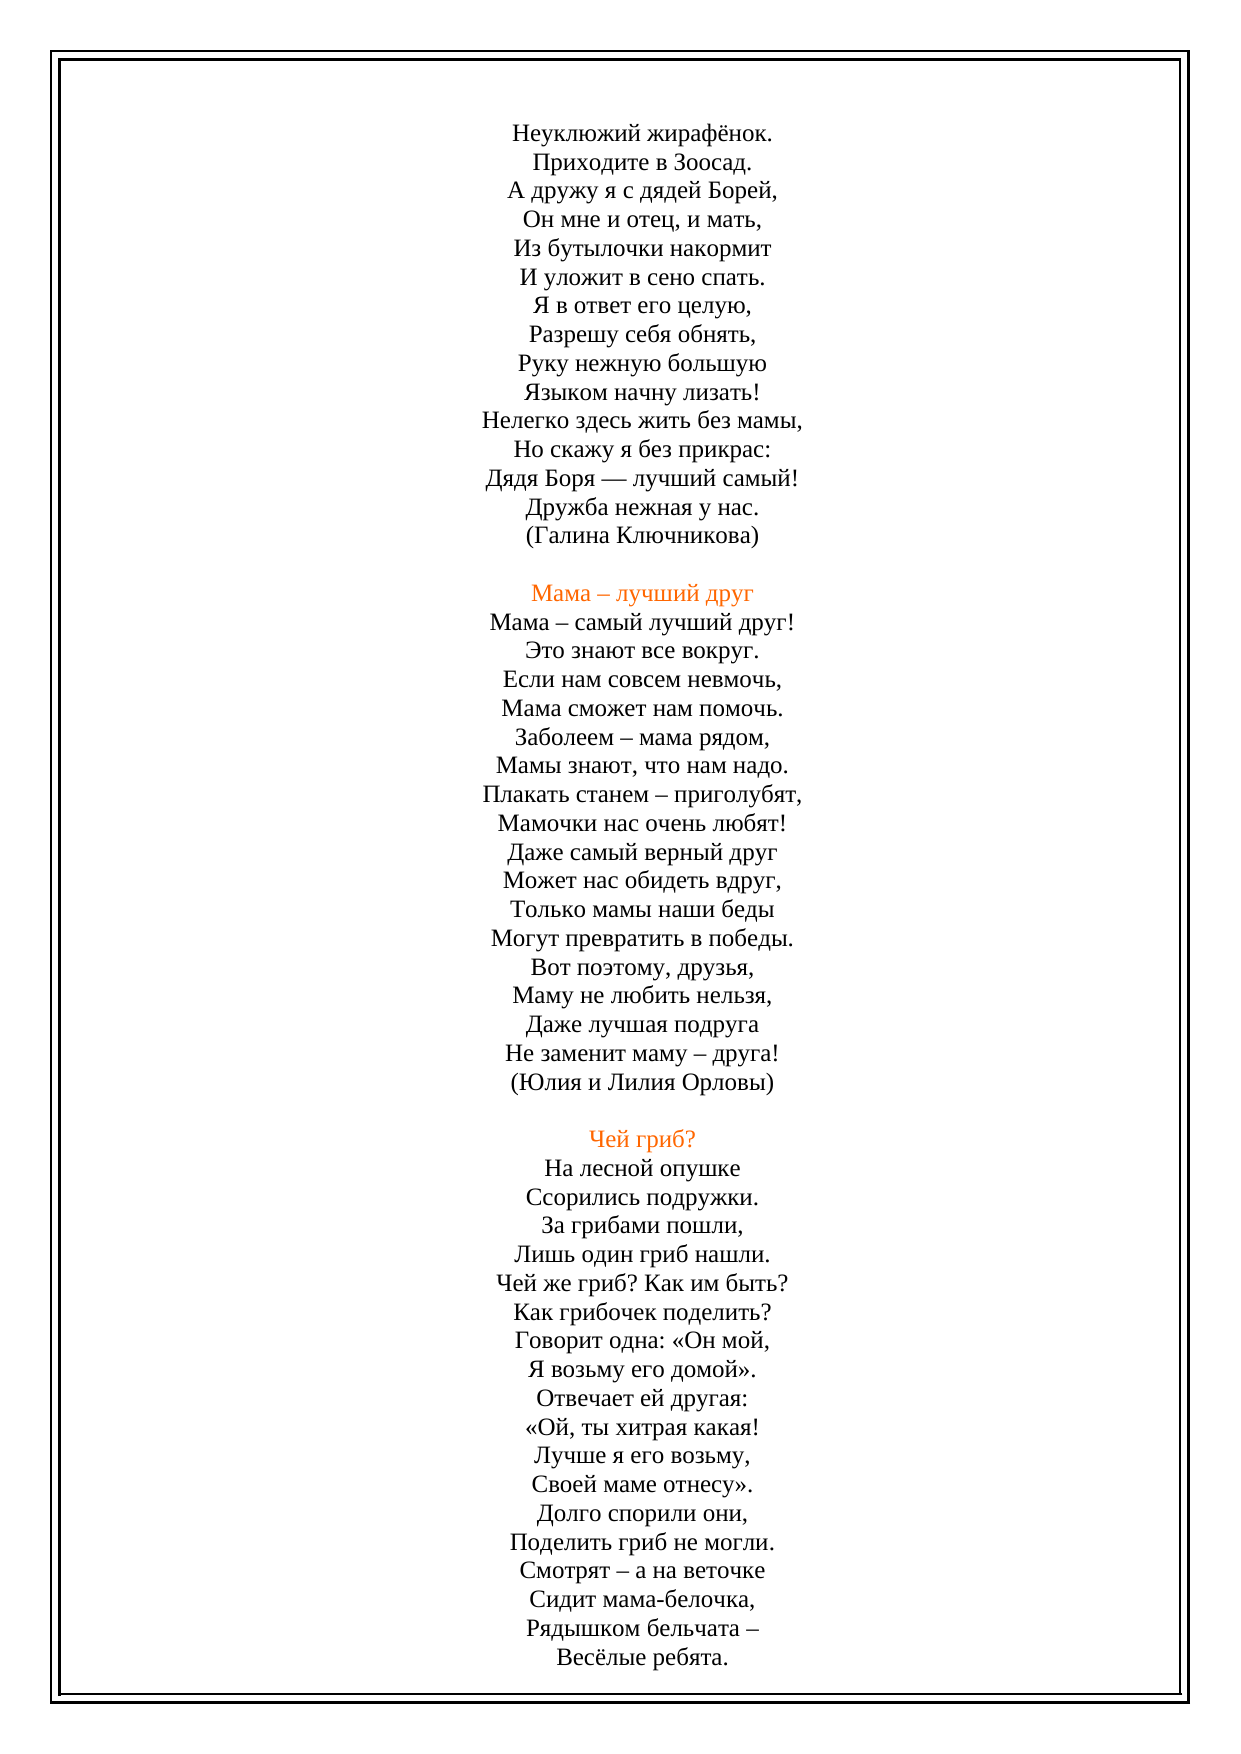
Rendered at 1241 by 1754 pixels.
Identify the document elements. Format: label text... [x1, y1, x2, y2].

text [133, 1124, 1152, 1671]
text Мама – лучший друг Мама – самый лучший друг! Это знают все вокруг. Если нам совсем невмочь, Мама сможет нам помочь. Заболеем – мама рядом, Мамы знают, что нам надо. Плакать станем – приголубят, Мамочки нас очень любят! Даже самый верный друг Может нас обидеть вдруг, Только мамы наши беды Могут превратить в победы. Вот поэтому, друзья, Маму не любить нельзя, Даже лучшая подруга Не заменит маму – друга! (Юлия и Лилия Орловы) [133, 578, 1152, 1096]
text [133, 118, 1152, 549]
